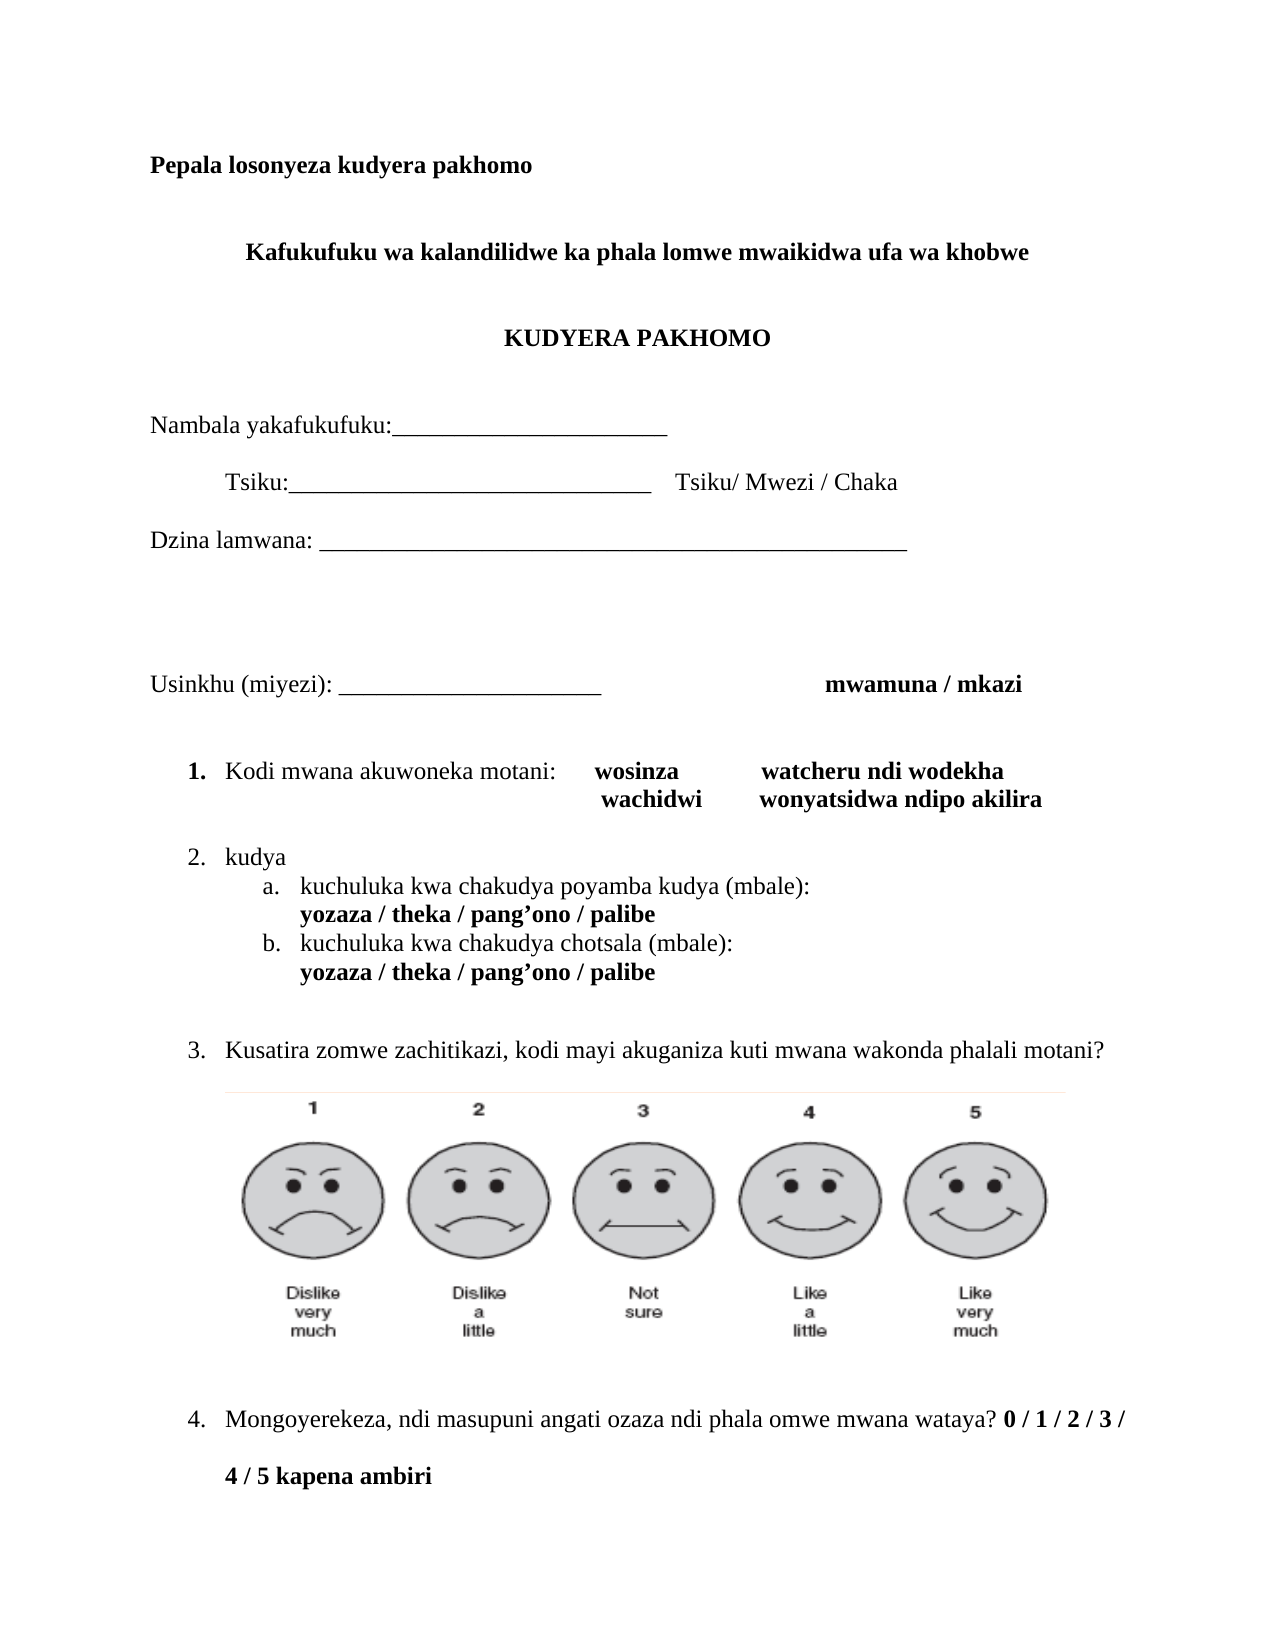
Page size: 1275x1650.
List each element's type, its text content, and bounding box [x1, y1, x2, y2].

text wachidwi wonyatsidwa ndipo akilira [225, 784, 1125, 813]
list kudya [187, 842, 1125, 871]
list kuchuluka kwa chakudya poyamba kudya (mbale): yozaza / theka / pang’ono / palibe [262, 871, 1125, 928]
list Kusatira zomwe zachitikazi, kodi mayi akuganiza kuti mwana wakonda phalali motani? [187, 1035, 1125, 1064]
picture [225, 1092, 1066, 1347]
text Nambala yakafukufuku:______________________ Tsiku:_____________________________ Tsiku/ Mwezi / Chaka [150, 410, 1125, 496]
list kuchuluka kwa chakudya chotsala (mbale): yozaza / theka / pang’ono / palibe [262, 928, 1125, 986]
text KUDYERA PAKHOMO [150, 323, 1125, 352]
text Pepala losonyeza kudyera pakhomo [150, 150, 1125, 179]
text Kafukufuku wa kalandilidwe ka phala lomwe mwaikidwa ufa wa khobwe [150, 237, 1125, 265]
text Usinkhu (miyezi): _____________________ mwamuna / mkazi [150, 669, 1125, 698]
list Mongoyerekeza, ndi masupuni angati ozaza ndi phala omwe mwana wataya? 0 / 1 / 2 / 3 / 4 / 5 kapena ambiri [187, 1404, 1125, 1490]
text Dzina lamwana: _______________________________________________ [150, 525, 1125, 554]
list Kodi mwana akuwoneka motani: wosinza watcheru ndi wodekha [187, 756, 1125, 784]
